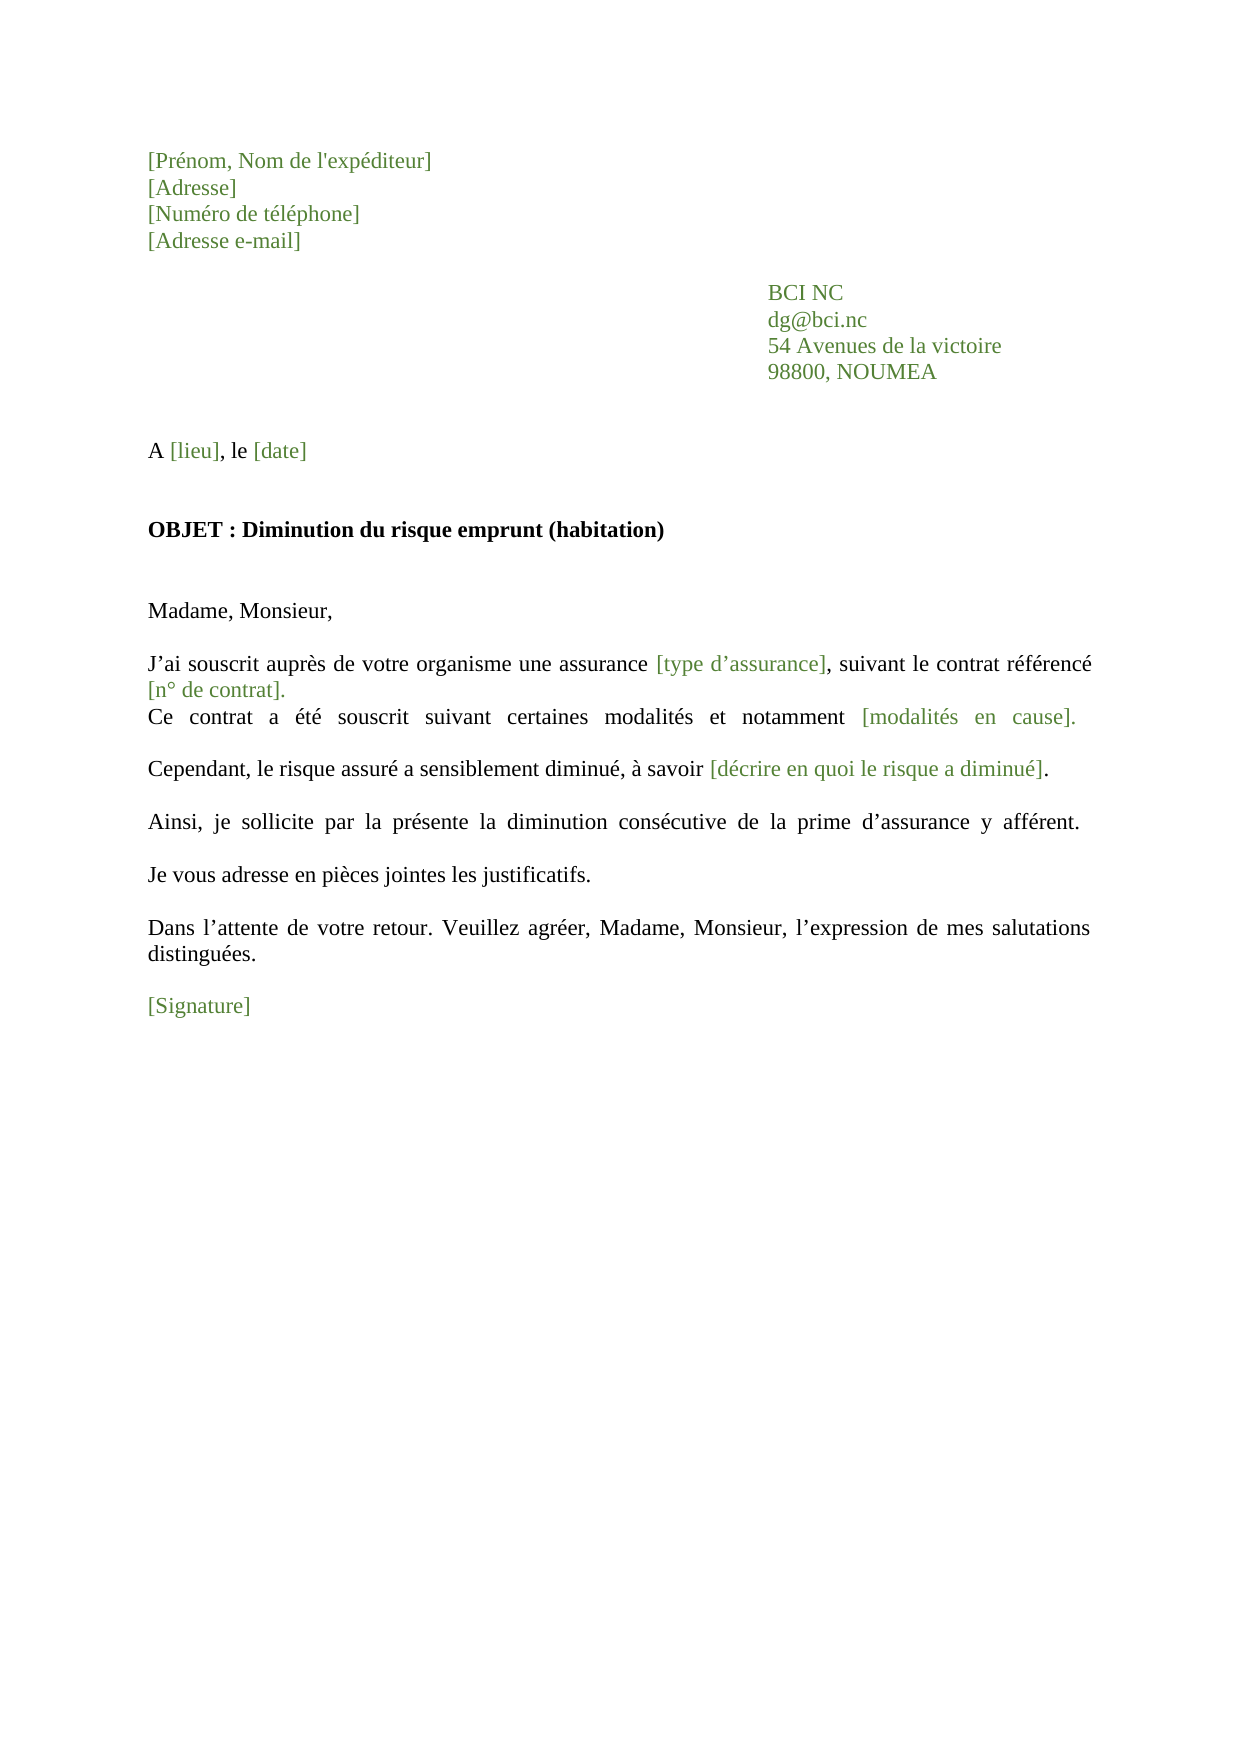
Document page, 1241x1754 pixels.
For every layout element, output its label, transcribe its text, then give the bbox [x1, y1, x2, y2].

text [Prénom, Nom de l'expéditeur] [Adresse] [Numéro de téléphone] [Adresse e-mail] [148, 148, 1093, 253]
text 54 Avenues de la victoire [694, 332, 1093, 358]
text Madame, Monsieur, [148, 571, 1093, 624]
text Dans l’attente de votre retour. Veuillez agréer, Madame, Monsieur, l’expression de mes salutations distinguées. [148, 913, 1093, 966]
text Ainsi, je sollicite par la présente la diminution consécutive de la prime d’assurance y afférent. Je vous adresse en pièces jointes les justificatifs. [148, 808, 1093, 887]
text OBJET : Diminution du risque emprunt (habitation) [148, 464, 1093, 571]
text [Signature] [148, 966, 1093, 1019]
text dg@bci.nc [694, 306, 1093, 332]
text Ce contrat a été souscrit suivant certaines modalités et notamment [modalités en cause]. Cependant, le risque assuré a sensiblement diminué, à savoir [décrire en quoi le risque a diminué]. [148, 703, 1093, 782]
text A [lieu], le [date] [148, 437, 1093, 464]
text BCI NC [694, 279, 1093, 306]
text J’ai souscrit auprès de votre organisme une assurance [type d’assurance], suivant le contrat référencé [n° de contrat]. [148, 650, 1093, 703]
text 98800, NOUMEA [694, 358, 1093, 385]
